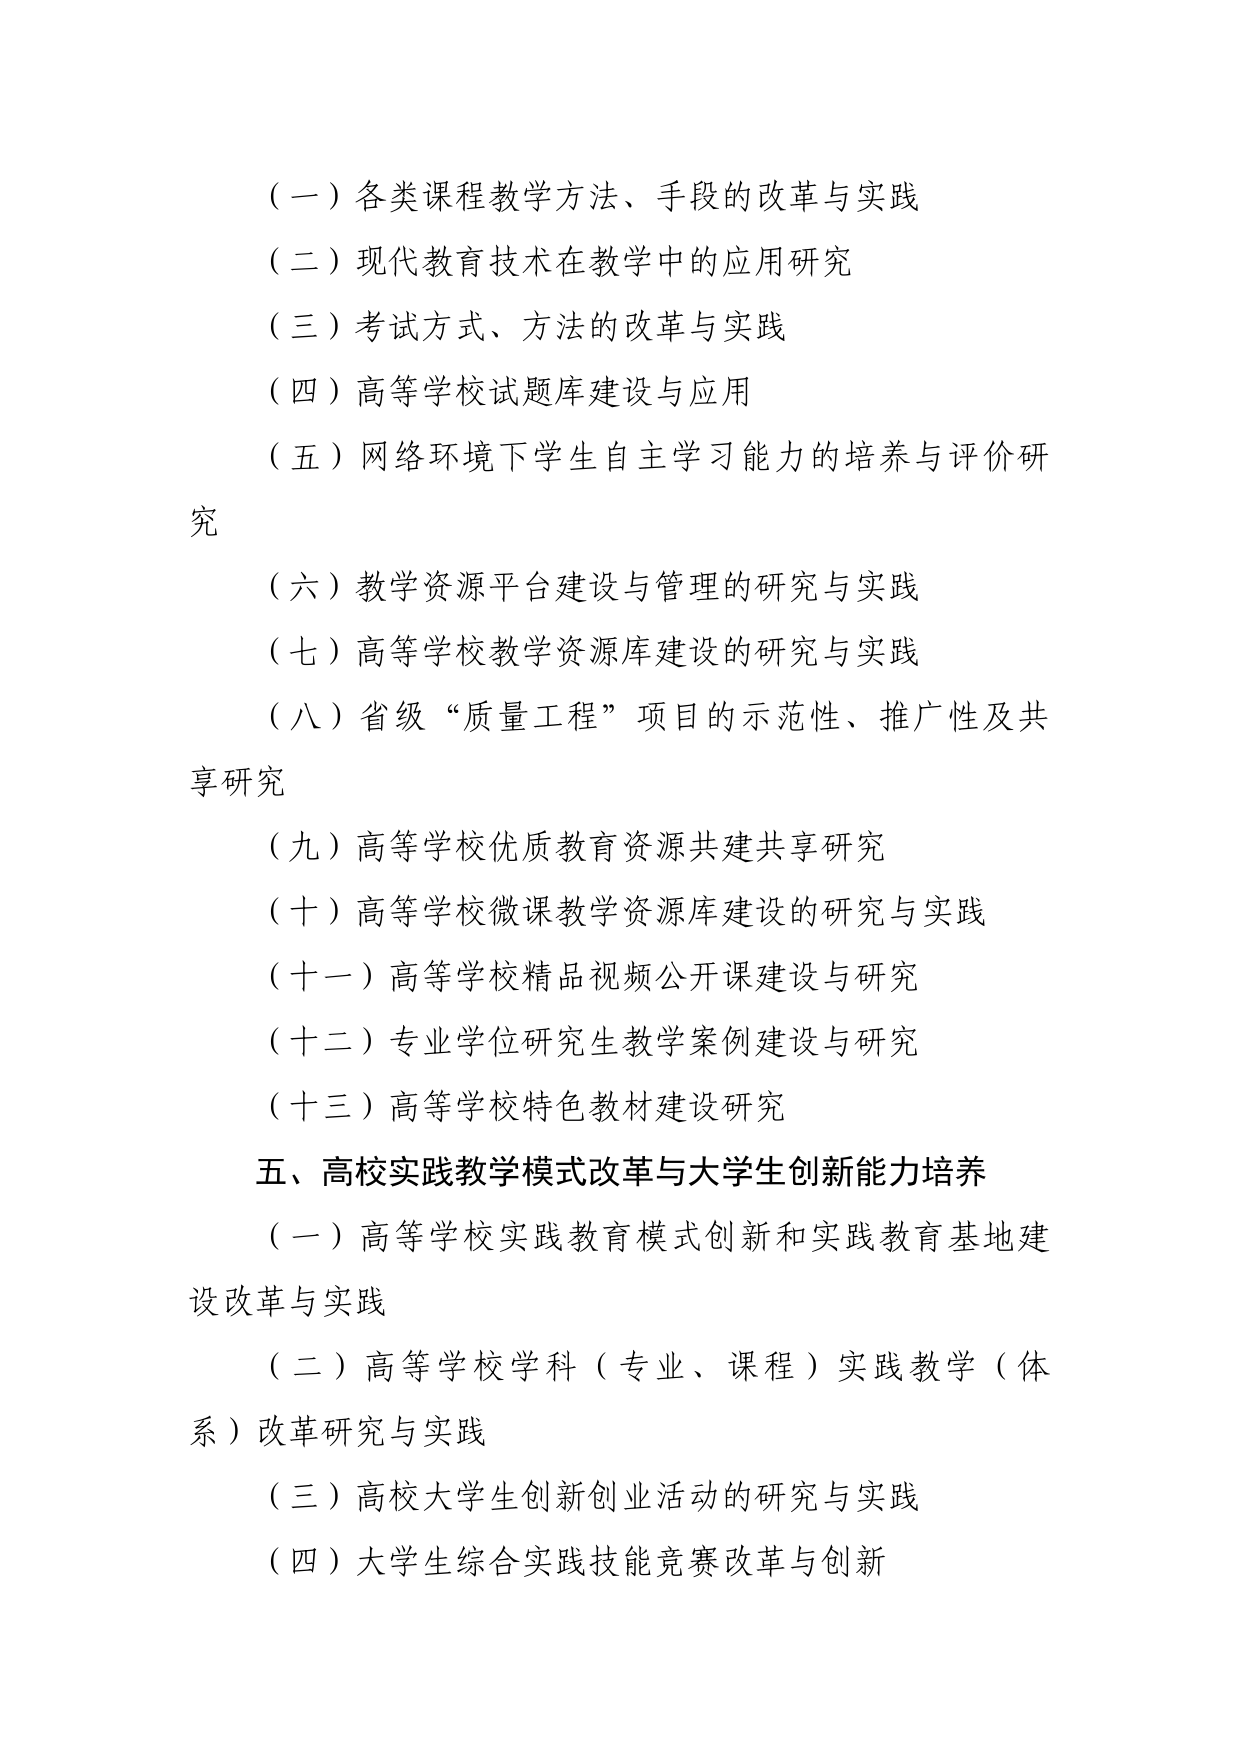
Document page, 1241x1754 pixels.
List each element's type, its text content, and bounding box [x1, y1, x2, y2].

text （三）考试方式、方法的改革与实践 [187, 292, 1053, 357]
text （一）高等学校实践教育模式创新和实践教育基地建设改革与实践 [187, 1202, 1053, 1332]
text （十二）专业学位研究生教学案例建设与研究 [187, 1007, 1053, 1072]
text （二）高等学校学科（专业、课程）实践教学（体系）改革研究与实践 [187, 1332, 1053, 1462]
text （四）大学生综合实践技能竞赛改革与创新 [187, 1527, 1053, 1592]
text （十）高等学校微课教学资源库建设的研究与实践 [187, 877, 1053, 942]
text （六）教学资源平台建设与管理的研究与实践 [187, 552, 1053, 617]
text （十一）高等学校精品视频公开课建设与研究 [187, 942, 1053, 1007]
text （九）高等学校优质教育资源共建共享研究 [187, 812, 1053, 877]
text （一）各类课程教学方法、手段的改革与实践 [187, 162, 1053, 227]
text 五、高校实践教学模式改革与大学生创新能力培养 [187, 1137, 1053, 1202]
text （八）省级“质量工程”项目的示范性、推广性及共享研究 [187, 682, 1053, 812]
text （三）高校大学生创新创业活动的研究与实践 [187, 1462, 1053, 1527]
text （五）网络环境下学生自主学习能力的培养与评价研究 [187, 422, 1053, 552]
text （四）高等学校试题库建设与应用 [187, 357, 1053, 422]
text （七）高等学校教学资源库建设的研究与实践 [187, 617, 1053, 682]
text （二）现代教育技术在教学中的应用研究 [187, 227, 1053, 292]
text （十三）高等学校特色教材建设研究 [187, 1072, 1053, 1137]
